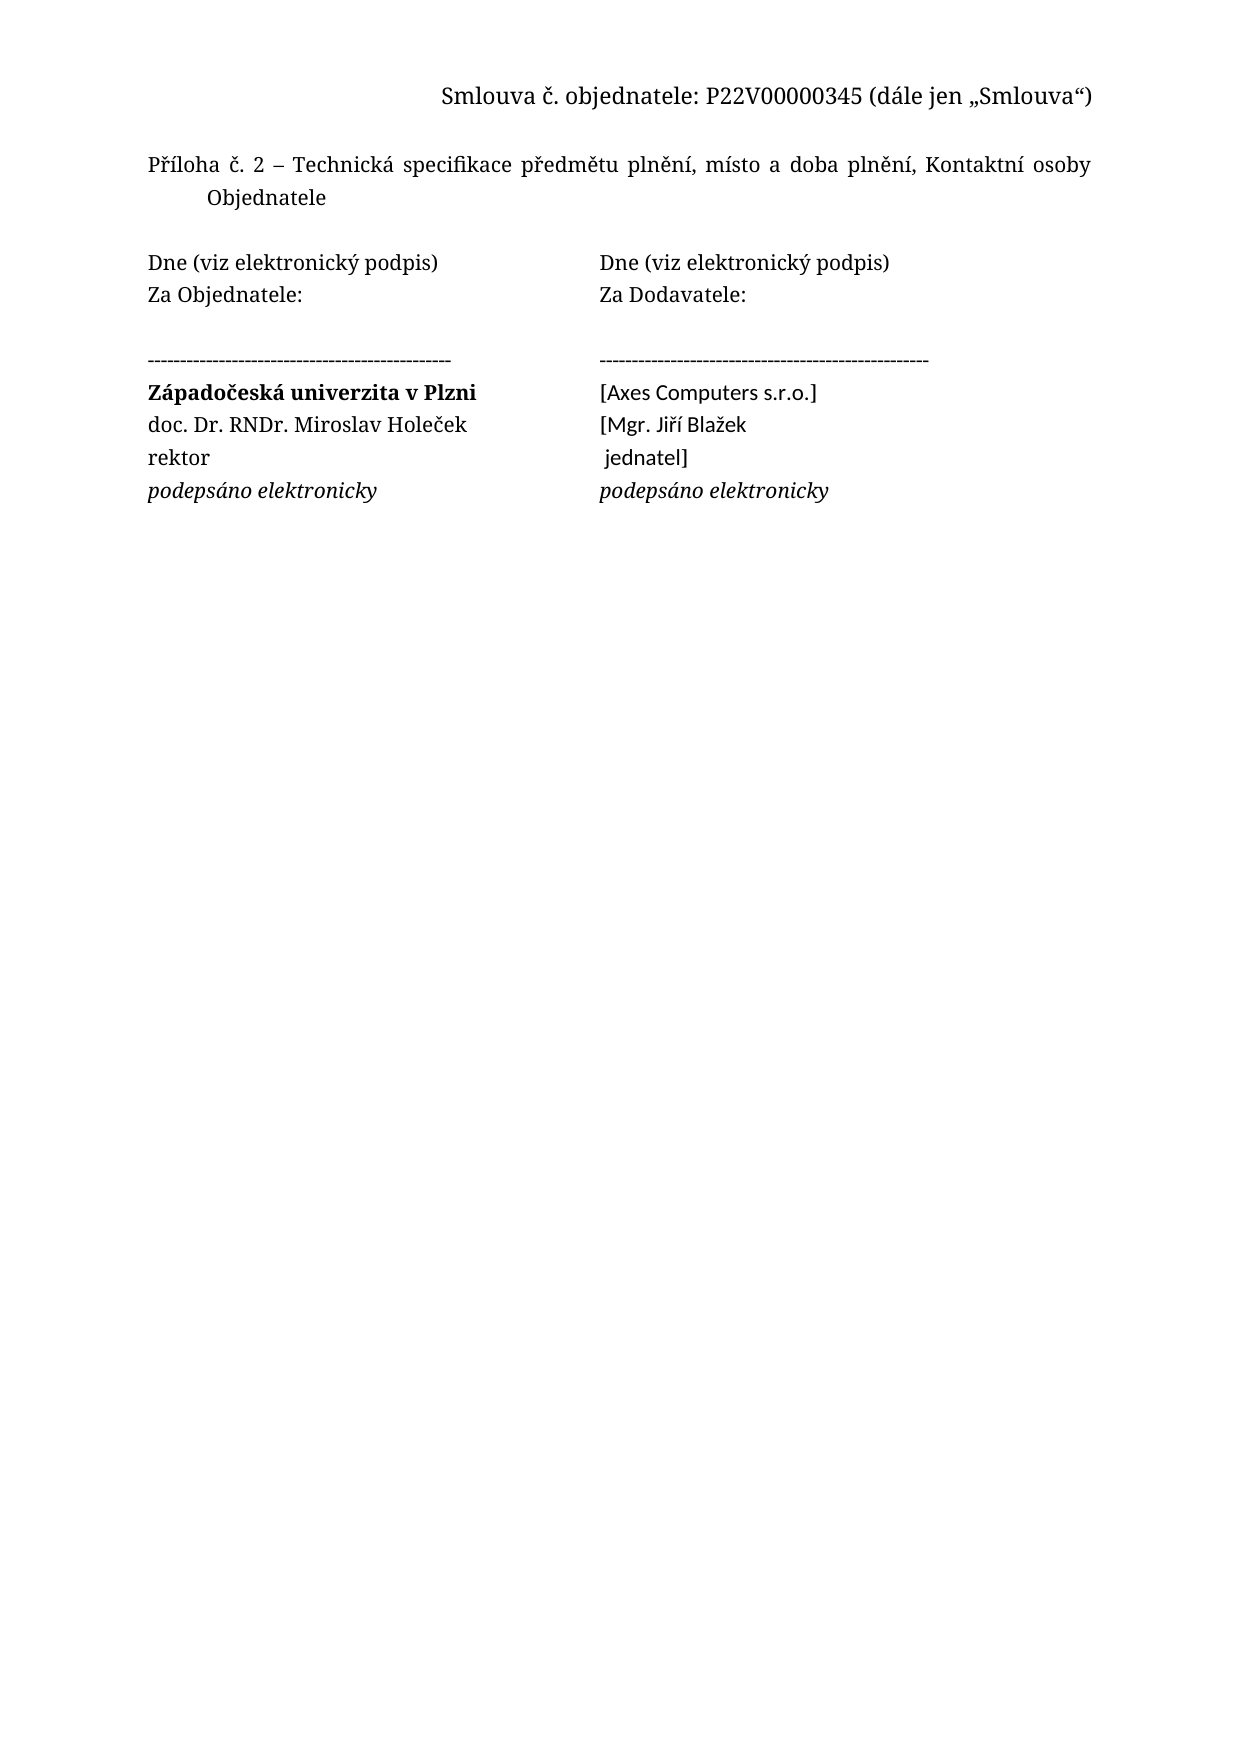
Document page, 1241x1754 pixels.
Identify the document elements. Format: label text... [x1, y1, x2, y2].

table_header Dne (viz elektronický podpis) Za Dodavatele: --------------------------------------------------- [Axes Computers s.r.o.] [Mgr. Jiří Blažek jednatel] podepsáno elektronicky [588, 248, 1040, 508]
text Příloha č. 2 – Technická specifikace předmětu plnění, místo a doba plnění, Kontaktní osoby Objednatele [148, 150, 1093, 211]
table_header Dne (viz elektronický podpis) Za Objednatele: ----------------------------------------------- Západočeská univerzita v Plzni doc. Dr. RNDr. Miroslav Holeček rektor podepsáno elektronicky [136, 248, 588, 508]
